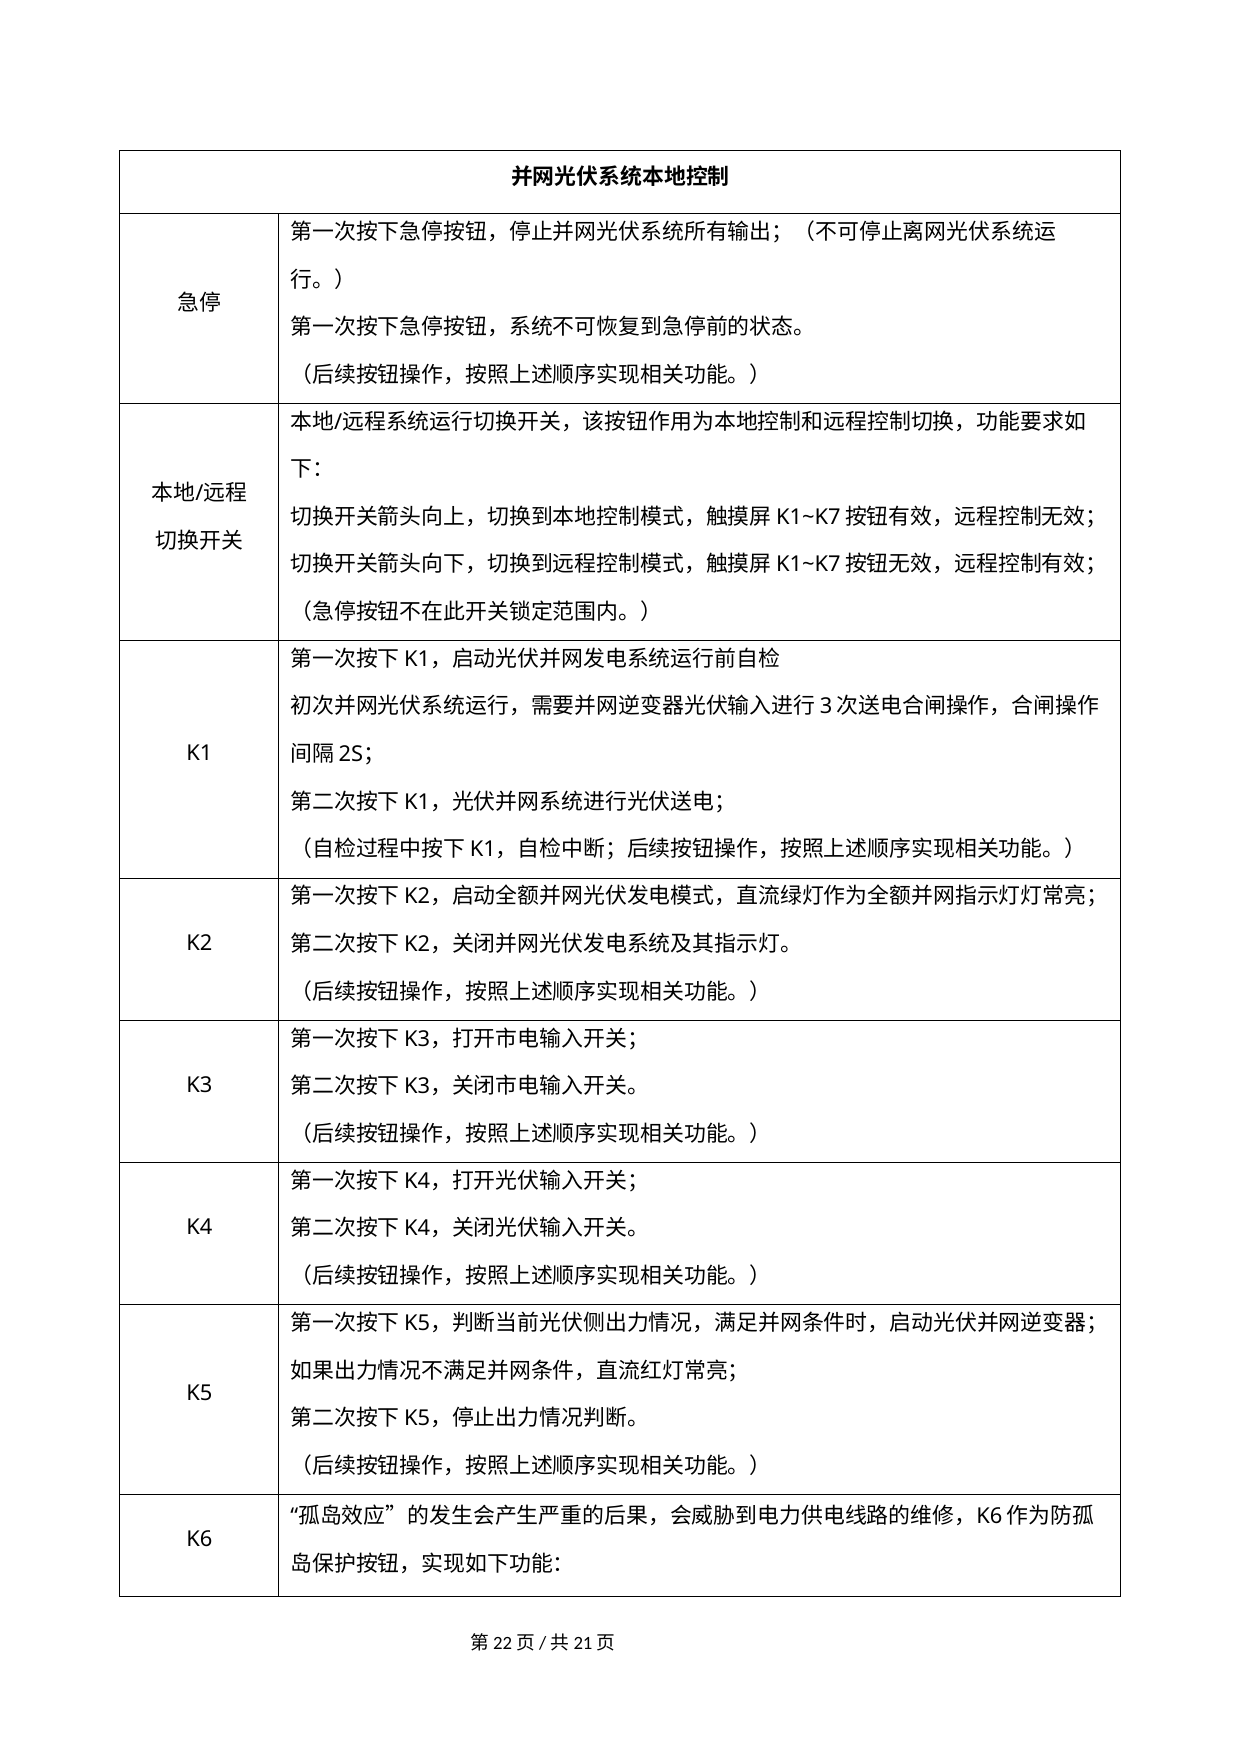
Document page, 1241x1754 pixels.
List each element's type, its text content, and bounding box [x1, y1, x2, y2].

table_cell K5 [120, 1305, 278, 1494]
table_cell 第一次按下K1，启动光伏并网发电系统运行前自检 初次并网光伏系统运行，需要并网逆变器光伏输入进行3次送电合闸操作，合闸操作间隔2S； 第二次按下K1，光伏并网系统进行光伏送电； （自检过程中按下K1，自检中断；后续按钮操作，按照上述顺序实现相关功能。） [279, 641, 1120, 877]
table_cell 第一次按下急停按钮，停止并网光伏系统所有输出；（不可停止离网光伏系统运行。） 第一次按下急停按钮，系统不可恢复到急停前的状态。 （后续按钮操作，按照上述顺序实现相关功能。） [279, 214, 1120, 403]
table_cell 本地/远程 切换开关 [120, 404, 278, 640]
table_cell 并网光伏系统本地控制 [120, 151, 1120, 213]
table_cell 第一次按下K5，判断当前光伏侧出力情况，满足并网条件时，启动光伏并网逆变器；如果出力情况不满足并网条件，直流红灯常亮； 第二次按下K5，停止出力情况判断。 （后续按钮操作，按照上述顺序实现相关功能。） [279, 1305, 1120, 1494]
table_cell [279, 1495, 1120, 1596]
table_cell 本地/远程系统运行切换开关，该按钮作用为本地控制和远程控制切换，功能要求如下： 切换开关箭头向上，切换到本地控制模式，触摸屏K1~K7按钮有效，远程控制无效； 切换开关箭头向下，切换到远程控制模式，触摸屏K1~K7按钮无效，远程控制有效； （急停按钮不在此开关锁定范围内。） [279, 404, 1120, 640]
table_cell K3 [120, 1021, 278, 1162]
table_cell 第一次按下K2，启动全额并网光伏发电模式，直流绿灯作为全额并网指示灯灯常亮； 第二次按下K2，关闭并网光伏发电系统及其指示灯。 （后续按钮操作，按照上述顺序实现相关功能。） [279, 879, 1120, 1019]
table_cell K1 [120, 641, 278, 877]
table_cell 急停 [120, 214, 278, 403]
table_cell 第一次按下K3，打开市电输入开关； 第二次按下K3，关闭市电输入开关。 （后续按钮操作，按照上述顺序实现相关功能。） [279, 1021, 1120, 1162]
table_cell K2 [120, 879, 278, 1019]
table_cell K4 [120, 1163, 278, 1304]
table_cell K6 [120, 1495, 278, 1596]
table_cell 第一次按下K4，打开光伏输入开关； 第二次按下K4，关闭光伏输入开关。 （后续按钮操作，按照上述顺序实现相关功能。） [279, 1163, 1120, 1304]
